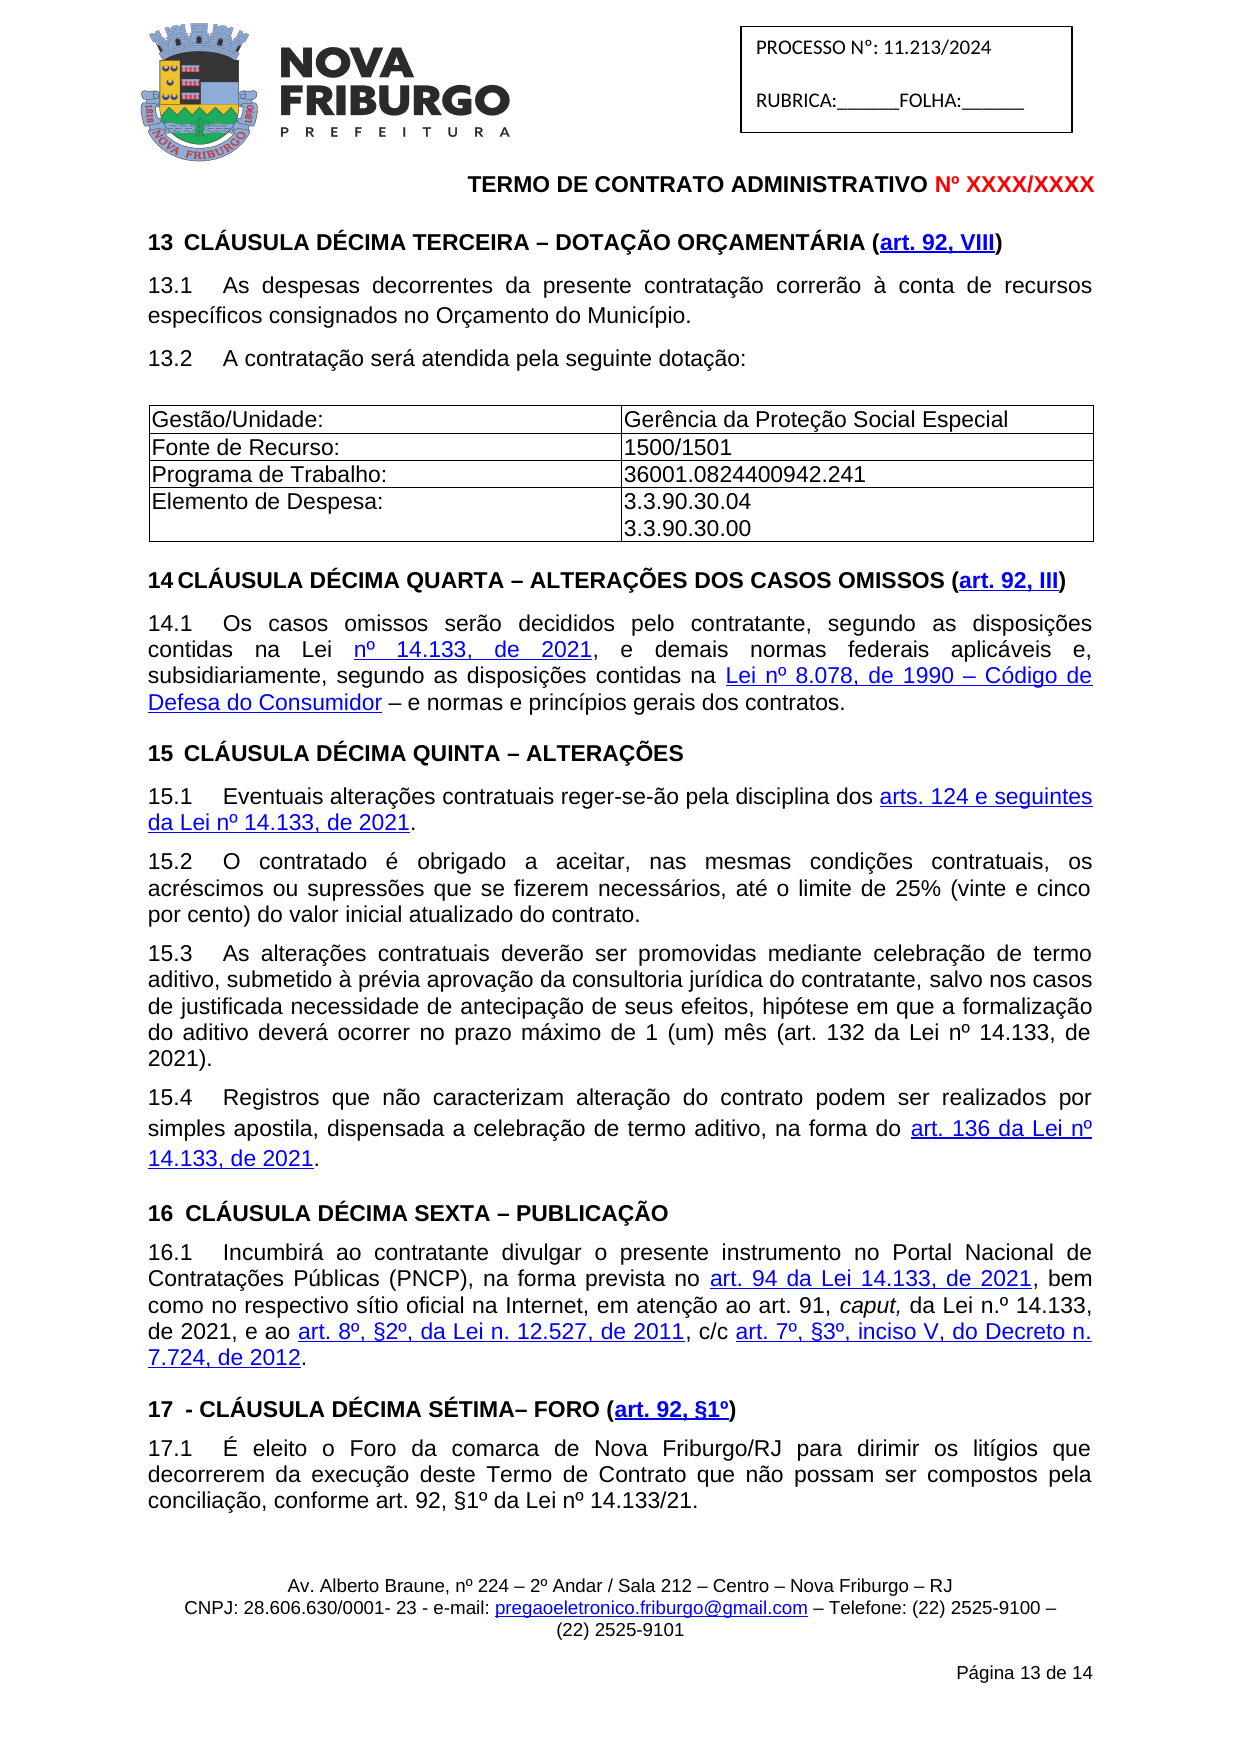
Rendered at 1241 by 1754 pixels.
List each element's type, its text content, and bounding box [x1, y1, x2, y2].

list - CLÁUSULA DÉCIMA SÉTIMA– FORO (art. 92, §1º) [148, 1396, 1092, 1422]
list As alterações contratuais deverão ser promovidas mediante celebração de termo aditivo, submetido à prévia aprovação da consultoria jurídica do contratante, salvo nos casos de justificada necessidade de antecipação de seus efeitos, hipótese em que a formalização do aditivo deverá ocorrer no prazo máximo de 1 (um) mês (art. 132 da Lei nº 14.133, de 2021). [148, 940, 1092, 1072]
list CLÁUSULA DÉCIMA QUINTA – ALTERAÇÕES [148, 740, 1092, 767]
table_cell 1500/1501 [622, 434, 1093, 460]
list Eventuais alterações contratuais reger-se-ão pela disciplina dos arts. 124 e seguintes da Lei nº 14.133, de 2021. [148, 783, 1092, 836]
list CLÁUSULA DÉCIMA SEXTA – PUBLICAÇÃO [148, 1200, 1092, 1226]
list As despesas decorrentes da presente contratação correrão à conta de recursos específicos consignados no Orçamento do Município. [148, 272, 1092, 328]
list CLÁUSULA DÉCIMA TERCEIRA – DOTAÇÃO ORÇAMENTÁRIA (art. 92, VIII) [148, 229, 1092, 255]
list Incumbirá ao contratante divulgar o presente instrumento no Portal Nacional de Contratações Públicas (PNCP), na forma prevista no art. 94 da Lei 14.133, de 2021, bem como no respectivo sítio oficial na Internet, em atenção ao art. 91, caput, da Lei n.º 14.133, de 2021, e ao art. 8º, §2º, da Lei n. 12.527, de 2011, c/c art. 7º, §3º, inciso V, do Decreto n. 7.724, de 2012. [148, 1239, 1092, 1371]
table_cell Fonte de Recurso: [150, 434, 621, 460]
list A contratação será atendida pela seguinte dotação: [148, 344, 1092, 371]
table_header Gestão/Unidade: [150, 406, 621, 432]
list O contratado é obrigado a aceitar, nas mesmas condições contratuais, os acréscimos ou supressões que se fizerem necessários, até o limite de 25% (vinte e cinco por cento) do valor inicial atualizado do contrato. [148, 848, 1092, 927]
table_cell 36001.0824400942.241 [622, 461, 1093, 487]
table_header Gerência da Proteção Social Especial [622, 406, 1093, 432]
table_cell 3.3.90.30.04 3.3.90.30.00 [622, 488, 1093, 541]
picture [127, 17, 524, 163]
list CLÁUSULA DÉCIMA QUARTA – ALTERAÇÕES DOS CASOS OMISSOS (art. 92, III) [148, 567, 1092, 593]
list Registros que não caracterizam alteração do contrato podem ser realizados por simples apostila, dispensada a celebração de termo aditivo, na forma do art. 136 da Lei nº 14.133, de 2021. [148, 1084, 1092, 1171]
list É eleito o Foro da comarca de Nova Friburgo/RJ para dirimir os litígios que decorrerem da execução deste Termo de Contrato que não possam ser compostos pela conciliação, conforme art. 92, §1º da Lei nº 14.133/21. [148, 1434, 1092, 1514]
list Os casos omissos serão decididos pelo contratante, segundo as disposições contidas na Lei nº 14.133, de 2021, e demais normas federais aplicáveis e, subsidiariamente, segundo as disposições contidas na Lei nº 8.078, de 1990 – Código de Defesa do Consumidor – e normas e princípios gerais dos contratos. [148, 610, 1092, 715]
table_cell Elemento de Despesa: [150, 488, 621, 541]
table_cell Programa de Trabalho: [150, 461, 621, 487]
